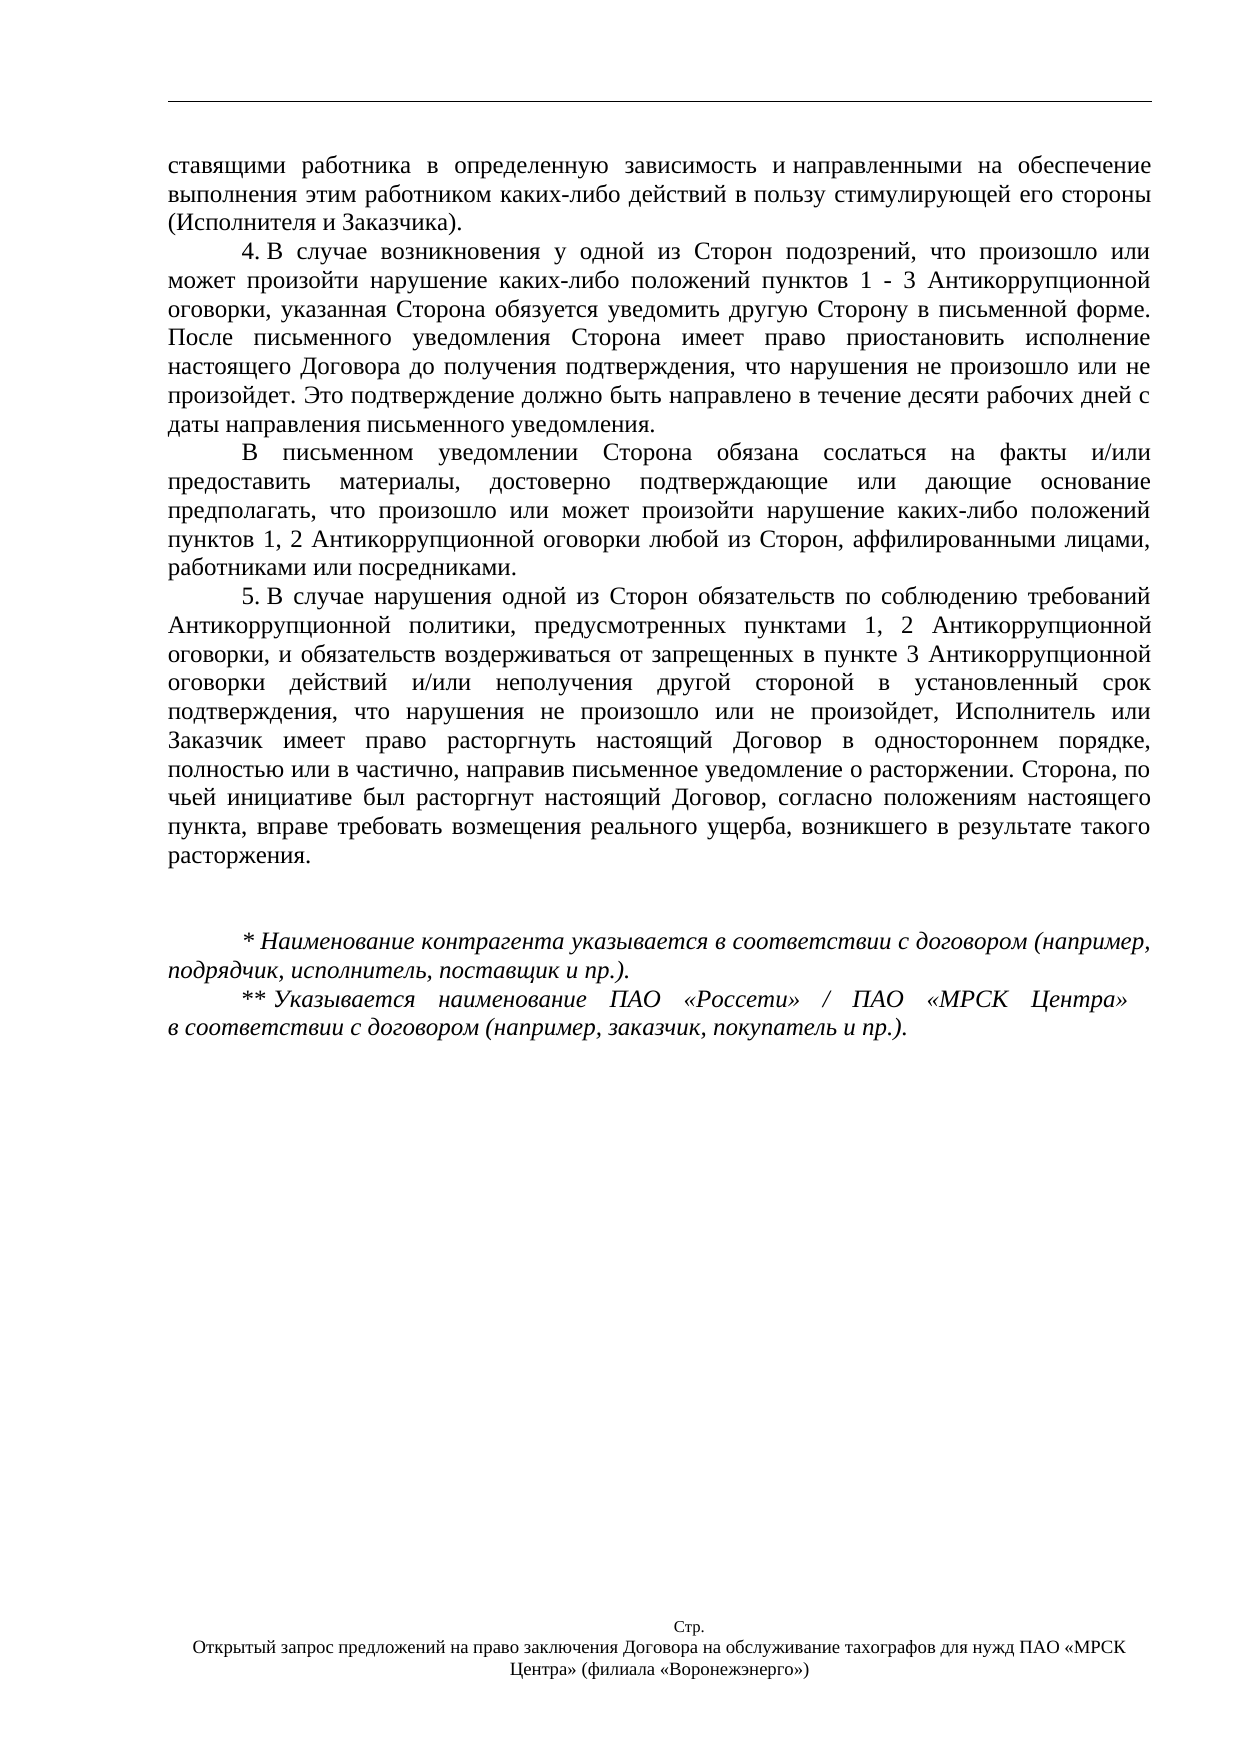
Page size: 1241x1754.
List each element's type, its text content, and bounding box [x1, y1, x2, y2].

text ** Указывается наименование ПАО «Россети» / ПАО «МРСК Центра» в соответствии с договором (например, заказчик, покупатель и пр.). [168, 984, 1152, 1041]
text * Наименование контрагента указывается в соответствии с договором (например, подрядчик, исполнитель, поставщик и пр.). [168, 926, 1152, 984]
text 4. В случае возникновения у одной из Сторон подозрений, что произошло или может произойти нарушение каких-либо положений пунктов 1 - 3 Антикоррупционной оговорки, указанная Сторона обязуется уведомить другую Сторону в письменной форме. После письменного уведомления Сторона имеет право приостановить исполнение настоящего Договора до получения подтверждения, что нарушения не произошло или не произойдет. Это подтверждение должно быть направлено в течение десяти рабочих дней с даты направления письменного уведомления. [168, 236, 1152, 437]
text В письменном уведомлении Сторона обязана сослаться на факты и/или предоставить материалы, достоверно подтверждающие или дающие основание предполагать, что произошло или может произойти нарушение каких-либо положений пунктов 1, 2 Антикоррупционной оговорки любой из Сторон, аффилированными лицами, работниками или посредниками. [168, 437, 1152, 581]
text 5. В случае нарушения одной из Сторон обязательств по соблюдению требований Антикоррупционной политики, предусмотренных пунктами 1, 2 Антикоррупционной оговорки, и обязательств воздерживаться от запрещенных в пункте 3 Антикоррупционной оговорки действий и/или неполучения другой стороной в установленный срок подтверждения, что нарушения не произошло или не произойдет, Исполнитель или Заказчик имеет право расторгнуть настоящий Договор в одностороннем порядке, полностью или в частично, направив письменное уведомление о расторжении. Сторона, по чьей инициативе был расторгнут настоящий Договор, согласно положениям настоящего пункта, вправе требовать возмещения реального ущерба, возникшего в результате такого расторжения. [168, 581, 1152, 869]
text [168, 150, 1152, 236]
